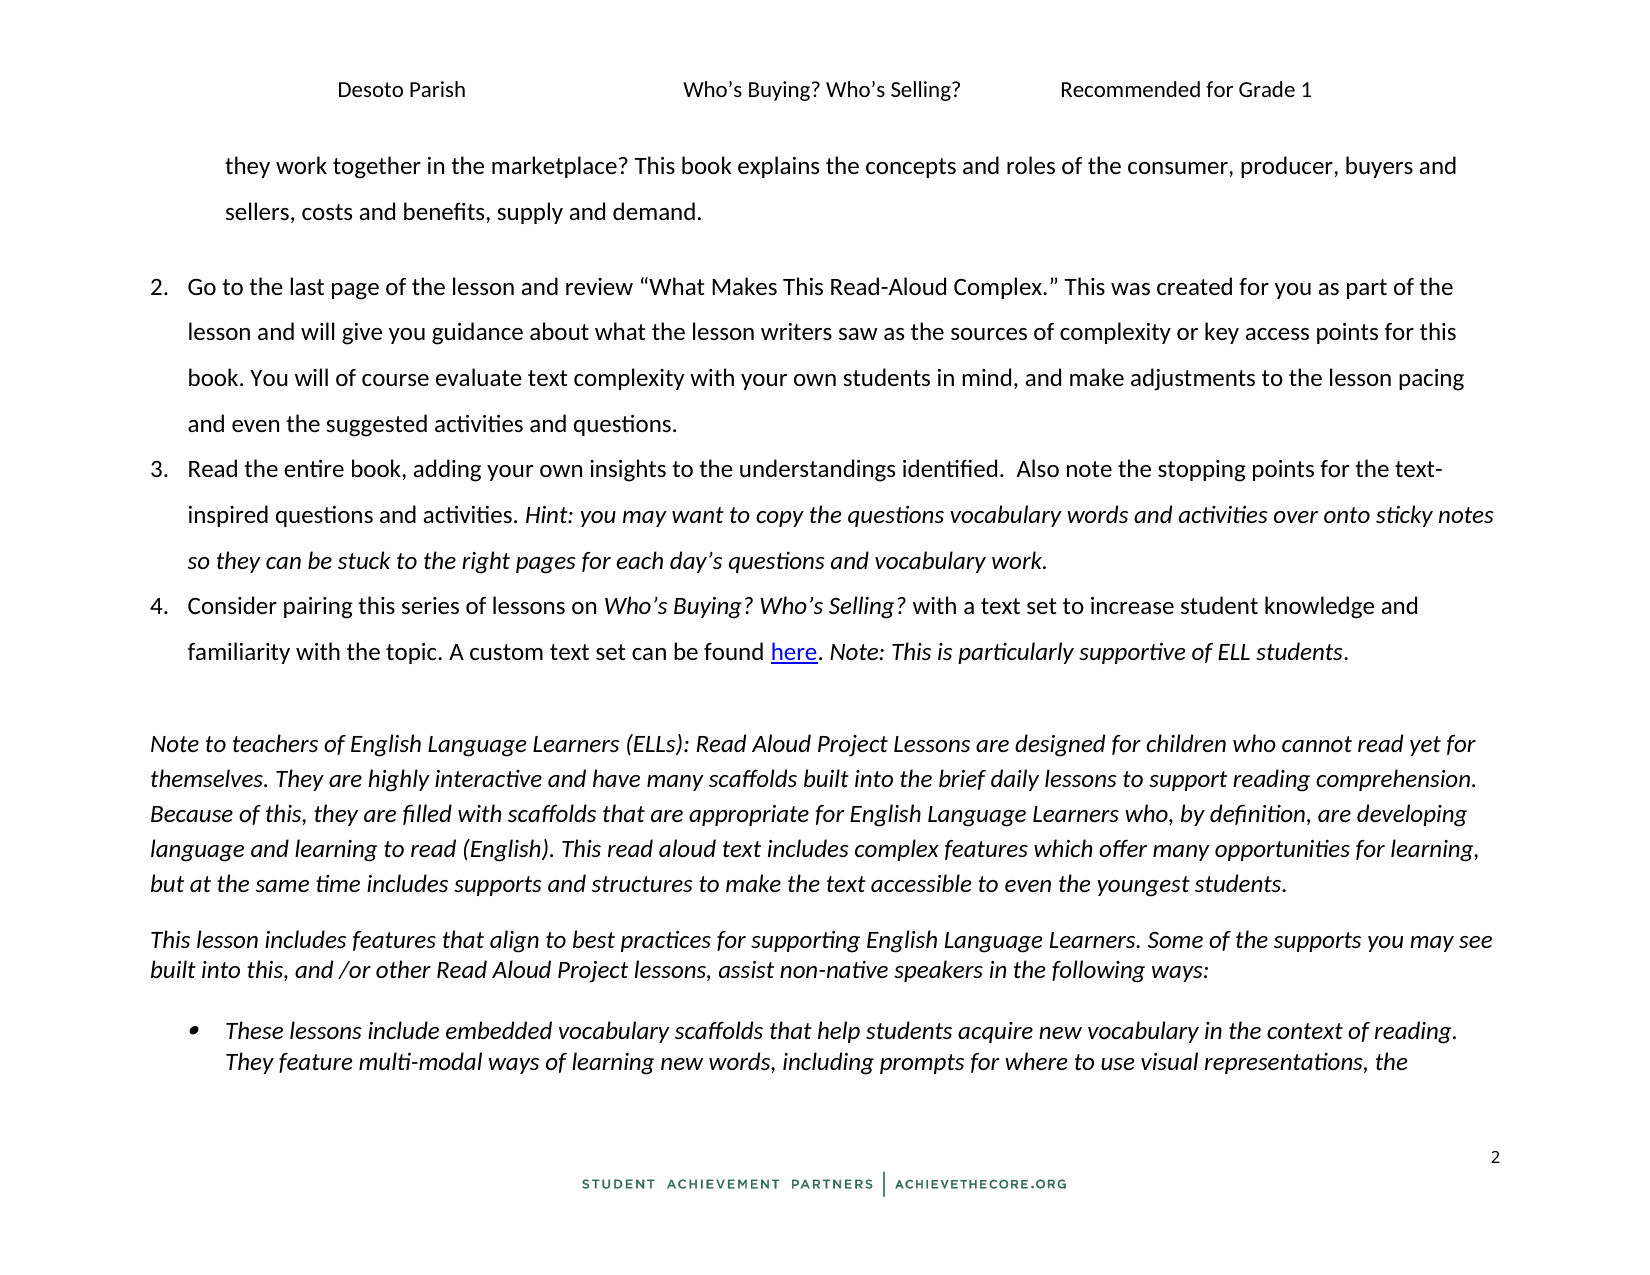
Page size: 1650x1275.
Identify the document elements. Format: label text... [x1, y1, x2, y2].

list Go to the last page of the lesson and review “What Makes This Read-Aloud Complex.” This was created for you as part of the lesson and will give you guidance about what the lesson writers saw as the sources of complexity or key access points for this book. You will of course evaluate text complexity with your own students in mind, and make adjustments to the lesson pacing and even the suggested activities and questions. [150, 271, 1500, 438]
text Note to teachers of English Language Learners (ELLs): Read Aloud Project Lessons are designed for children who cannot read yet for themselves. They are highly interactive and have many scaffolds built into the brief daily lessons to support reading comprehension. Because of this, they are filled with scaffolds that are appropriate for English Language Learners who, by definition, are developing language and learning to read (English). This read aloud text includes complex features which offer many opportunities for learning, but at the same time includes supports and structures to make the text accessible to even the youngest students. [150, 728, 1500, 898]
text This lesson includes features that align to best practices for supporting English Language Learners. Some of the supports you may see built into this, and /or other Read Aloud Project lessons, assist non-native speakers in the following ways: [150, 924, 1500, 985]
list Read the entire book, adding your own insights to the understandings identified. Also note the stopping points for the text-inspired questions and activities. Hint: you may want to copy the questions vocabulary words and activities over onto sticky notes so they can be stuck to the right pages for each day’s questions and vocabulary work. [150, 453, 1500, 576]
list Consider pairing this series of lessons on Who’s Buying? Who’s Selling? with a text set to increase student knowledge and familiarity with the topic. A custom text set can be found here. Note: This is particularly supportive of ELL students. [150, 591, 1500, 667]
picture [571, 1168, 1079, 1200]
